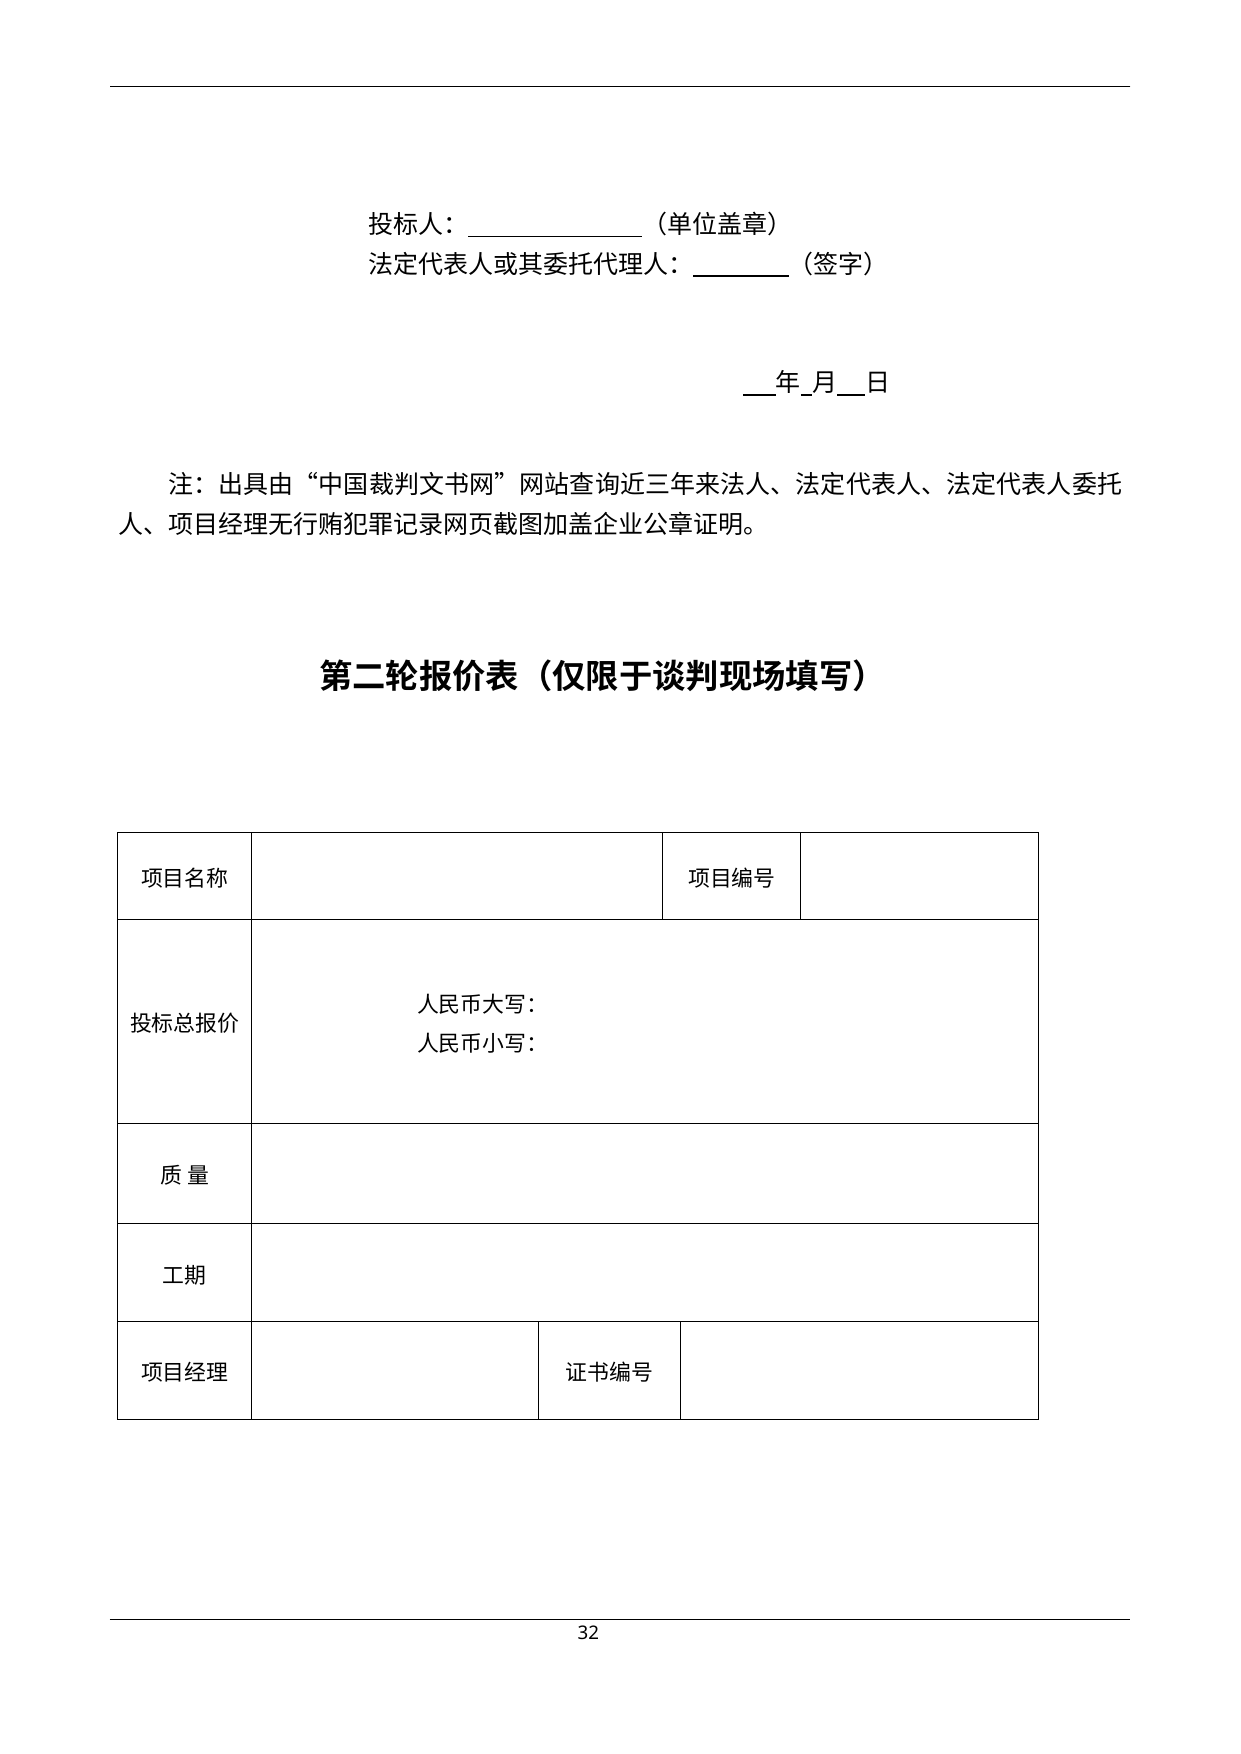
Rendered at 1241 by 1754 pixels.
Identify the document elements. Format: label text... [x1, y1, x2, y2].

table_cell 工期 [118, 1224, 251, 1321]
table_cell [681, 1322, 1038, 1419]
table_cell 人民币大写： 人民币小写： [252, 920, 1038, 1122]
table_cell [252, 1124, 1038, 1223]
table_header 项目编号 [663, 833, 800, 919]
table_cell 质 量 [118, 1124, 251, 1223]
table_cell 项目经理 [118, 1322, 251, 1419]
table_header [801, 833, 1038, 919]
table_cell 证书编号 [539, 1322, 680, 1419]
text 注：出具由“中国裁判文书网”网站查询近三年来法人、法定代表人、法定代表人委托人、项目经理无行贿犯罪记录网页截图加盖企业公章证明。 [118, 463, 1122, 542]
table_header [252, 833, 662, 919]
table_header 项目名称 [118, 833, 251, 919]
subtitle 第二轮报价表（仅限于谈判现场填写） [118, 634, 1122, 713]
text 法定代表人或其委托代理人： （签字） [118, 242, 1122, 282]
table_cell [252, 1224, 1038, 1321]
text 年 月 日 [118, 361, 1122, 401]
table_cell [252, 1322, 538, 1419]
table_cell 投标总报价 [118, 920, 251, 1122]
text 投标人： （单位盖章） [118, 203, 1122, 242]
